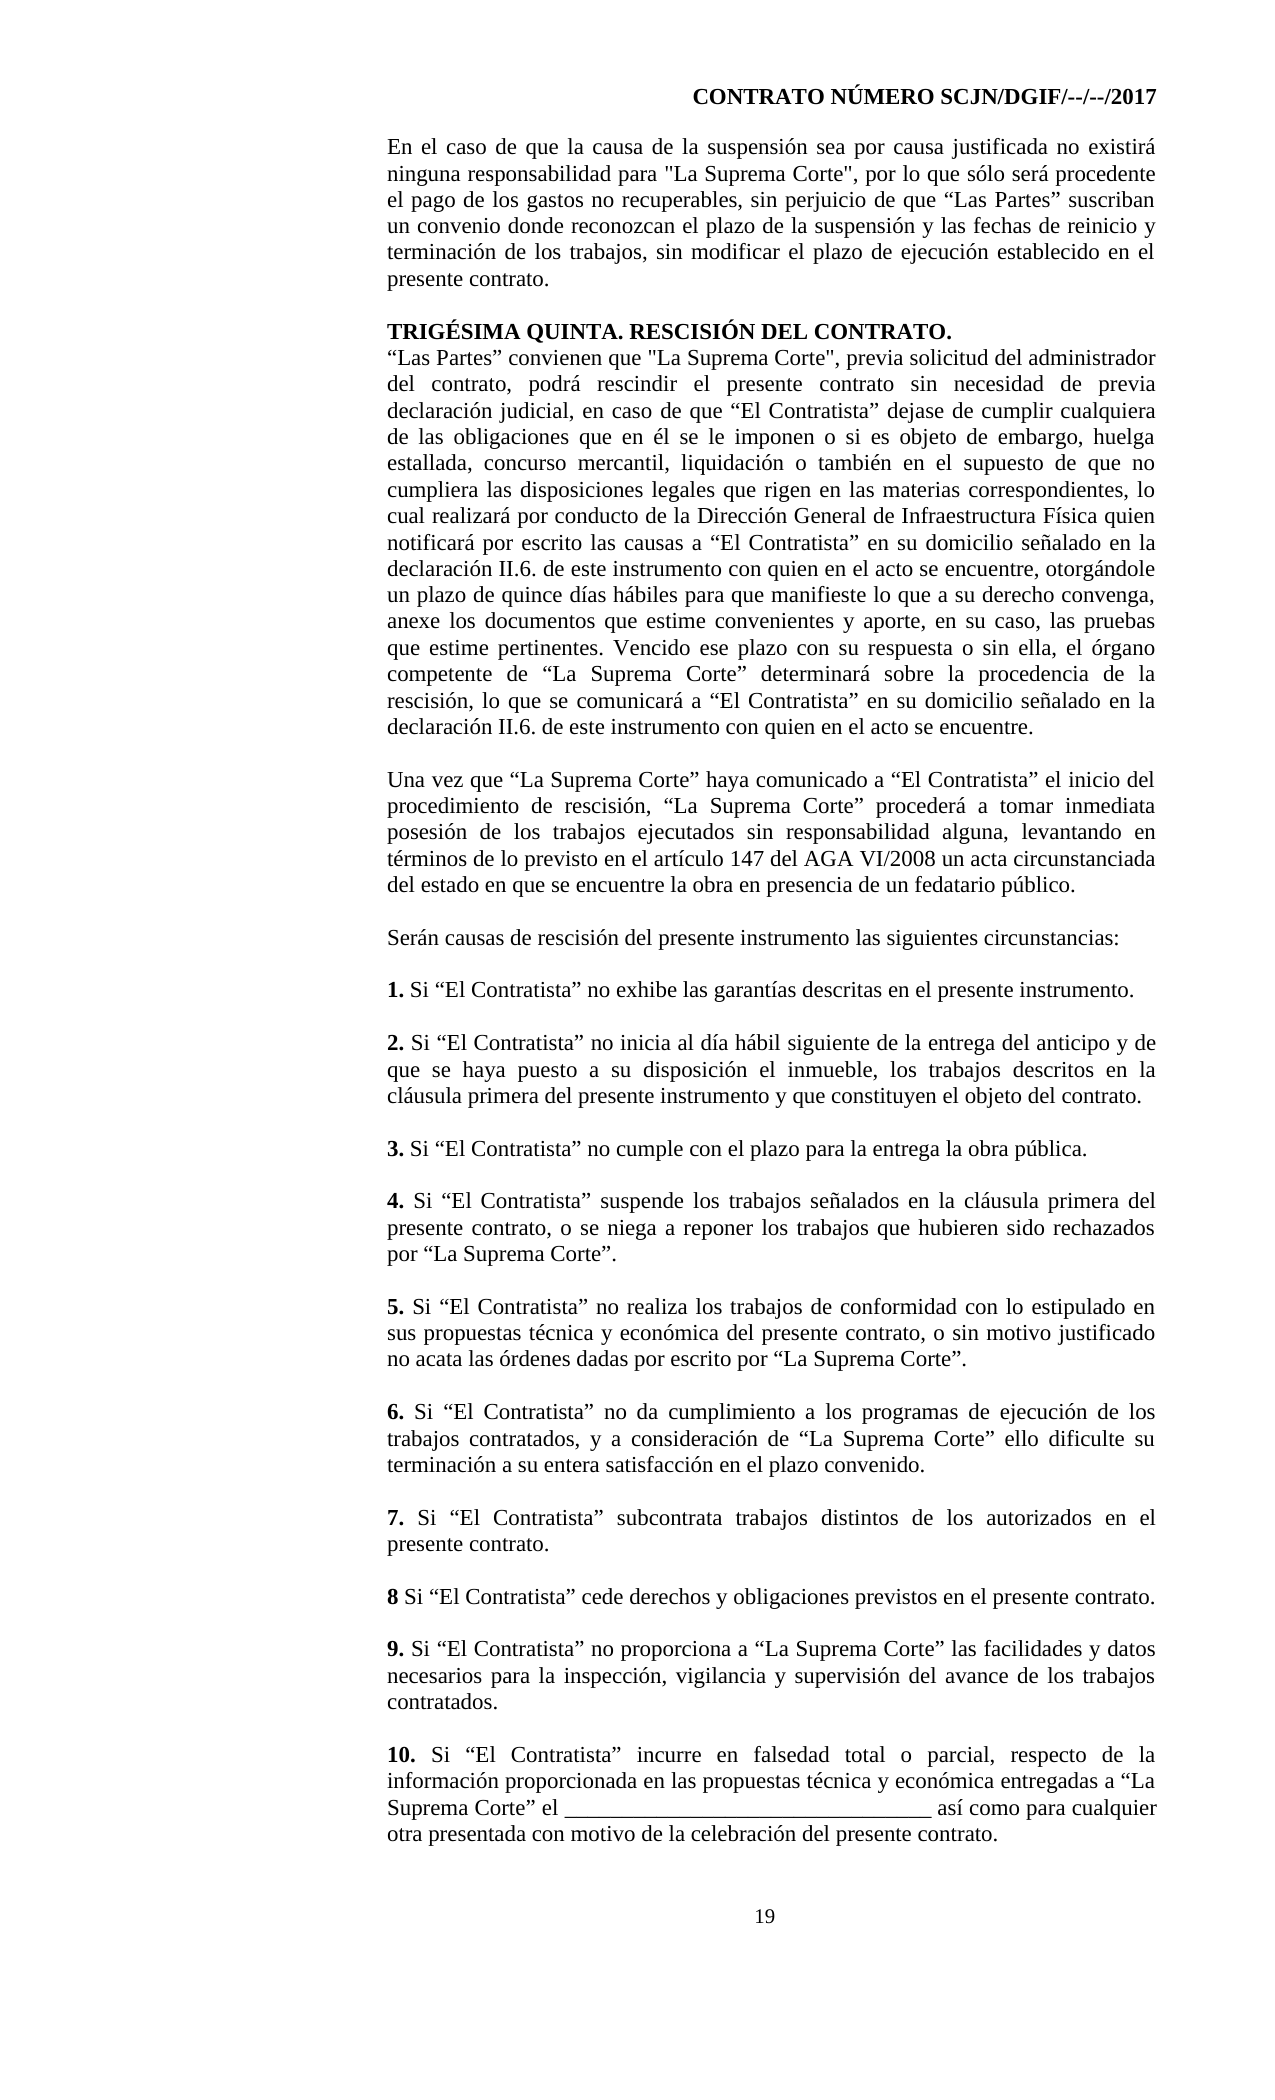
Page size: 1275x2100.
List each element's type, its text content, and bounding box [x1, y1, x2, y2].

text 5. Si “El Contratista” no realiza los trabajos de conformidad con lo estipulado en sus propuestas técnica y económica del presente contrato, o sin motivo justificado no acata las órdenes dadas por escrito por “La Suprema Corte”. [387, 1293, 1157, 1372]
text 1. Si “El Contratista” no exhibe las garantías descritas en el presente instrumento. [387, 977, 1157, 1003]
text Una vez que “La Suprema Corte” haya comunicado a “El Contratista” el inicio del procedimiento de rescisión, “La Suprema Corte” procederá a tomar inmediata posesión de los trabajos ejecutados sin responsabilidad alguna, levantando en términos de lo previsto en el artículo 147 del AGA VI/2008 un acta circunstanciada del estado en que se encuentre la obra en presencia de un fedatario público. [387, 766, 1157, 897]
text Serán causas de rescisión del presente instrumento las siguientes circunstancias: [387, 924, 1157, 950]
text 3. Si “El Contratista” no cumple con el plazo para la entrega la obra pública. [387, 1135, 1157, 1161]
text En el caso de que la causa de la suspensión sea por causa justificada no existirá ninguna responsabilidad para "La Suprema Corte", por lo que sólo será procedente el pago de los gastos no recuperables, sin perjuicio de que “Las Partes” suscriban un convenio donde reconozcan el plazo de la suspensión y las fechas de reinicio y terminación de los trabajos, sin modificar el plazo de ejecución establecido en el presente contrato. [387, 133, 1157, 291]
text 7. Si “El Contratista” subcontrata trabajos distintos de los autorizados en el presente contrato. [387, 1504, 1157, 1556]
text 8 Si “El Contratista” cede derechos y obligaciones previstos en el presente contrato. [387, 1583, 1157, 1609]
text TRIGÉSIMA QUINTA. RESCISIÓN DEL CONTRATO. [387, 318, 1157, 344]
text 10. Si “El Contratista” incurre en falsedad total o parcial, respecto de la información proporcionada en las propuestas técnica y económica entregadas a “La Suprema Corte” el ________________________________ así como para cualquier otra presentada con motivo de la celebración del presente contrato. [387, 1741, 1157, 1846]
text 4. Si “El Contratista” suspende los trabajos señalados en la cláusula primera del presente contrato, o se niega a reponer los trabajos que hubieren sido rechazados por “La Suprema Corte”. [387, 1187, 1157, 1266]
text 2. Si “El Contratista” no inicia al día hábil siguiente de la entrega del anticipo y de que se haya puesto a su disposición el inmueble, los trabajos descritos en la cláusula primera del presente instrumento y que constituyen el objeto del contrato. [387, 1029, 1157, 1108]
text “Las Partes” convienen que "La Suprema Corte", previa solicitud del administrador del contrato, podrá rescindir el presente contrato sin necesidad de previa declaración judicial, en caso de que “El Contratista” dejase de cumplir cualquiera de las obligaciones que en él se le imponen o si es objeto de embargo, huelga estallada, concurso mercantil, liquidación o también en el supuesto de que no cumpliera las disposiciones legales que rigen en las materias correspondientes, lo cual realizará por conducto de la Dirección General de Infraestructura Física quien notificará por escrito las causas a “El Contratista” en su domicilio señalado en la declaración II.6. de este instrumento con quien en el acto se encuentre, otorgándole un plazo de quince días hábiles para que manifieste lo que a su derecho convenga, anexe los documentos que estime convenientes y aporte, en su caso, las pruebas que estime pertinentes. Vencido ese plazo con su respuesta o sin ella, el órgano competente de “La Suprema Corte” determinará sobre la procedencia de la rescisión, lo que se comunicará a “El Contratista” en su domicilio señalado en la declaración II.6. de este instrumento con quien en el acto se encuentre. [387, 344, 1157, 739]
text 6. Si “El Contratista” no da cumplimiento a los programas de ejecución de los trabajos contratados, y a consideración de “La Suprema Corte” ello dificulte su terminación a su entera satisfacción en el plazo convenido. [387, 1398, 1157, 1477]
text 9. Si “El Contratista” no proporciona a “La Suprema Corte” las facilidades y datos necesarios para la inspección, vigilancia y supervisión del avance de los trabajos contratados. [387, 1635, 1157, 1714]
